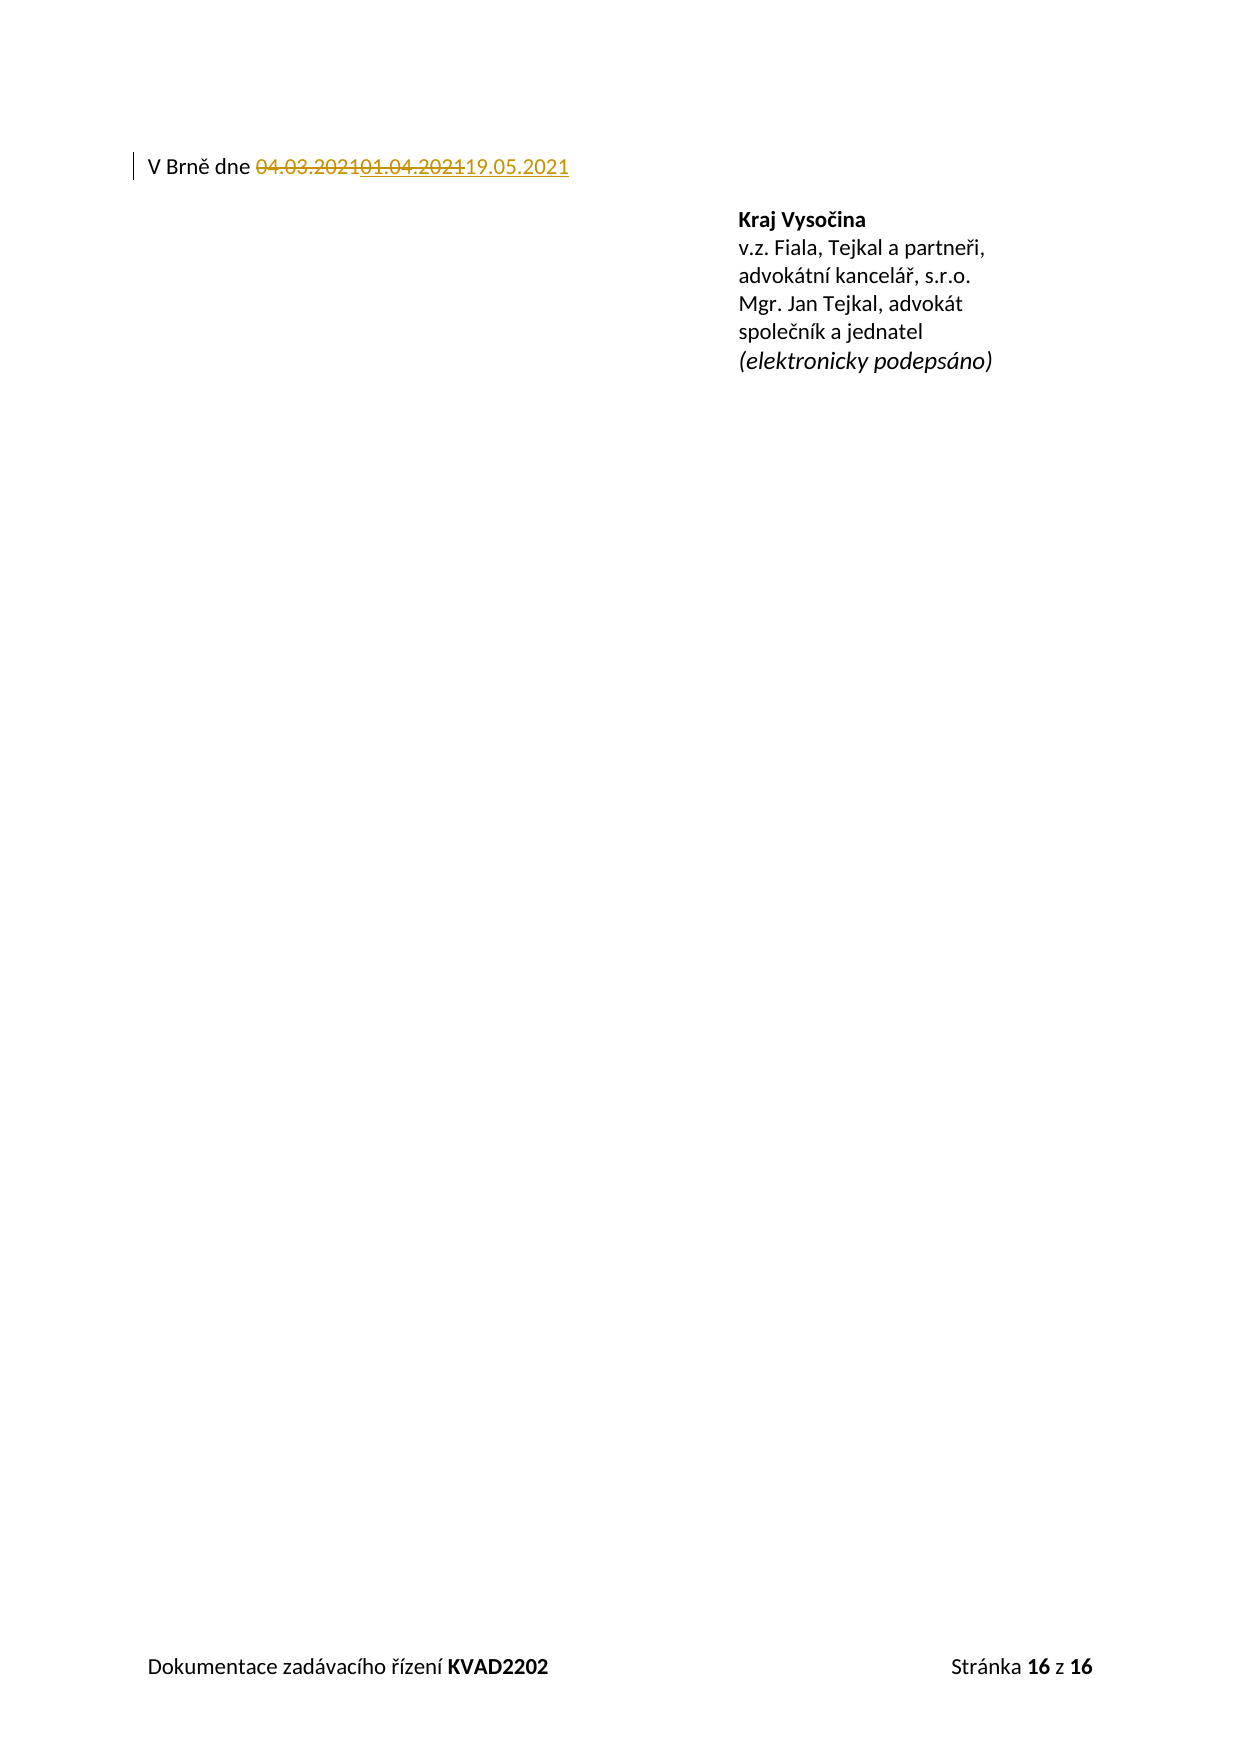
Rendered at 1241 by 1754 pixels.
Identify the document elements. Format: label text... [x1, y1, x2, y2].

text (elektronicky podepsáno) [738, 345, 1093, 376]
text v.z. Fiala, Tejkal a partneři, [738, 233, 1093, 261]
text V Brně dne [148, 152, 1093, 180]
text advokátní kancelář, s.r.o. [738, 261, 1093, 289]
text společník a jednatel [738, 317, 1093, 345]
text Mgr. Jan Tejkal, advokát [738, 289, 1093, 317]
text Kraj Vysočina [738, 205, 1093, 233]
